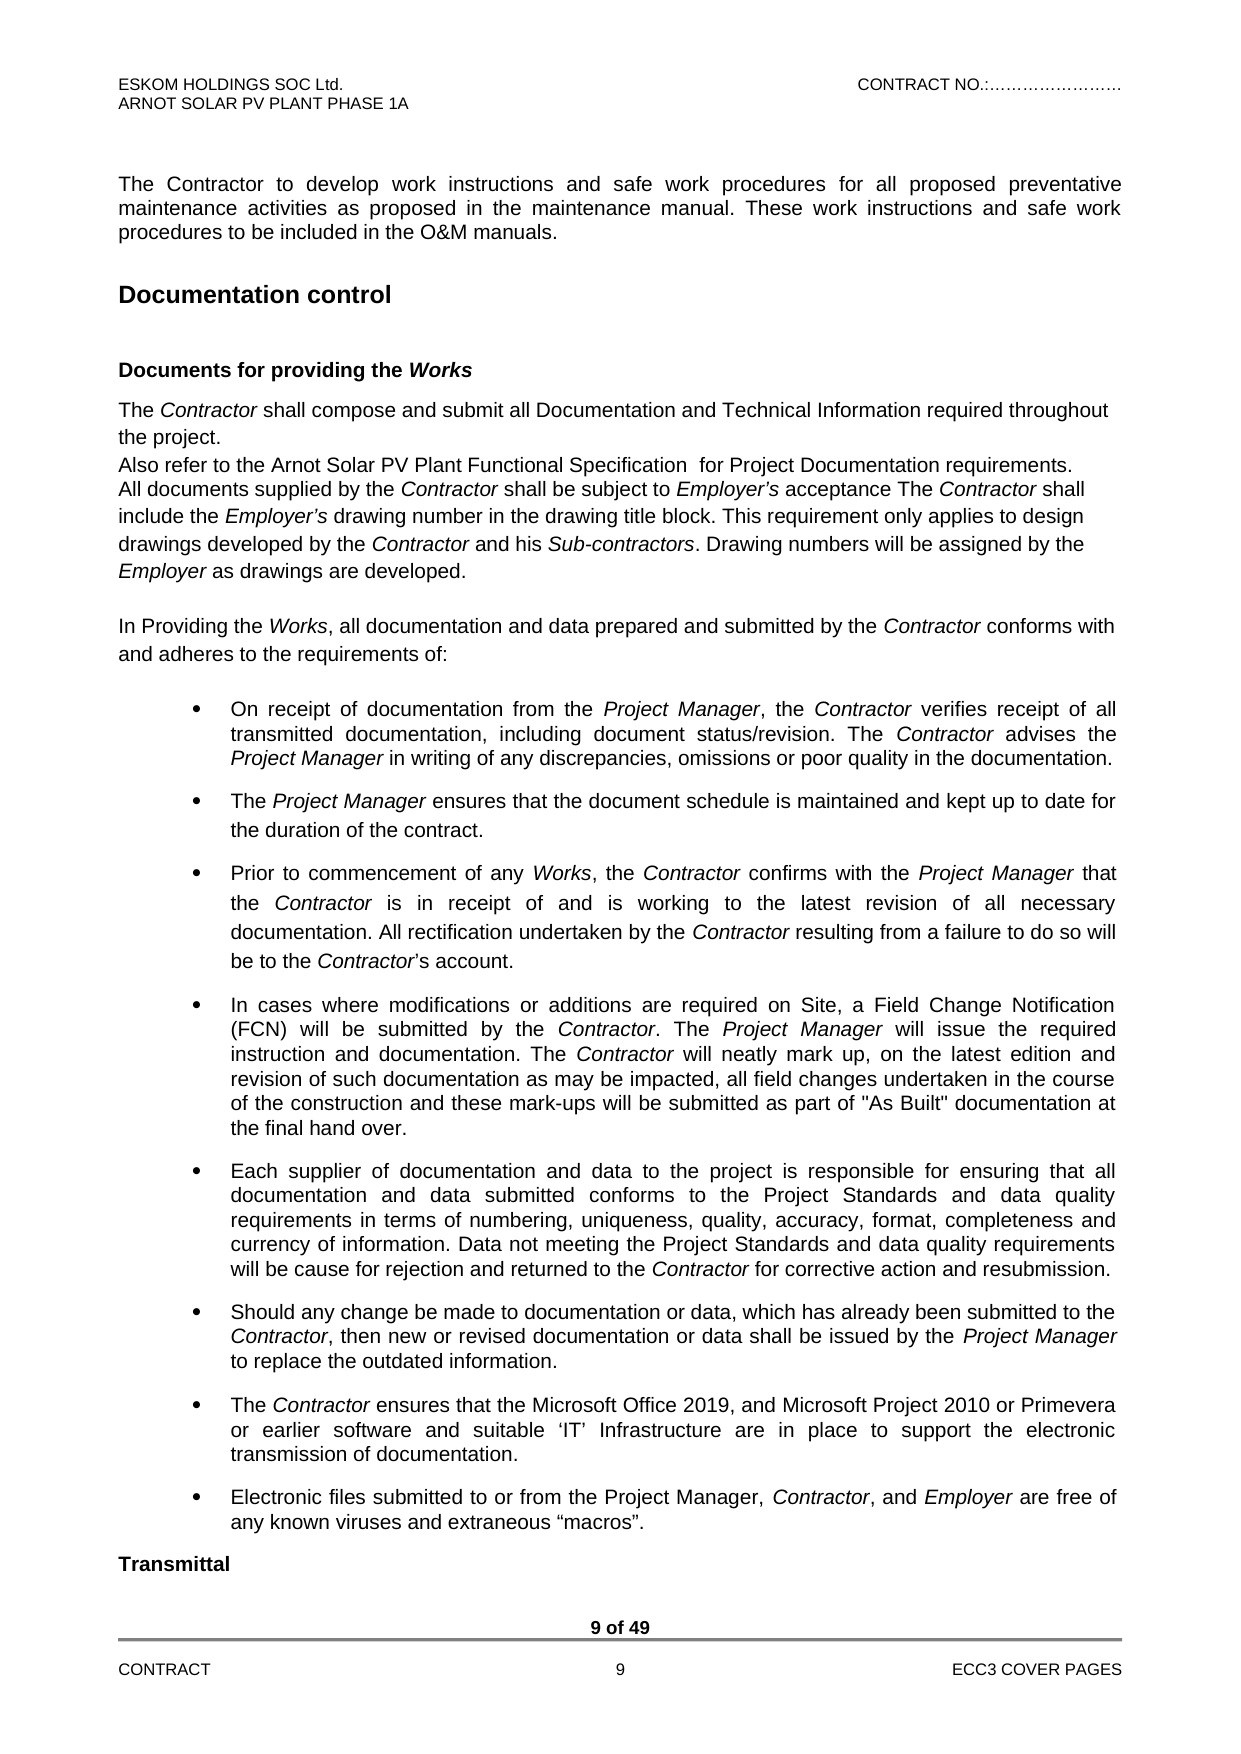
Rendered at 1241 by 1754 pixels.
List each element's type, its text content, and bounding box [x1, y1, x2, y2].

text All documents supplied by the Contractor shall be subject to Employer’s acceptance The Contractor shall include the Employer’s drawing number in the drawing title block. This requirement only applies to design drawings developed by the Contractor and his Sub-contractors. Drawing numbers will be assigned by the Employer as drawings are developed. [118, 477, 1122, 583]
list Prior to commencement of any Works, the Contractor confirms with the Project Manager that the Contractor is in receipt of and is working to the latest revision of all necessary documentation. All rectification undertaken by the Contractor resulting from a failure to do so will be to the Contractor’s account. [193, 861, 1117, 973]
list In cases where modifications or additions are required on Site, a Field Change Notification (FCN) will be submitted by the Contractor. The Project Manager will issue the required instruction and documentation. The Contractor will neatly mark up, on the latest edition and revision of such documentation as may be impacted, all field changes undertaken in the course of the construction and these mark-ups will be submitted as part of "As Built" documentation at the final hand over. [193, 993, 1117, 1139]
text In Providing the Works, all documentation and data prepared and submitted by the Contractor conforms with and adheres to the requirements of: [118, 614, 1122, 666]
list Should any change be made to documentation or data, which has already been submitted to the Contractor, then new or revised documentation or data shall be issued by the Project Manager to replace the outdated information. [193, 1300, 1117, 1373]
text Also refer to the Arnot Solar PV Plant Functional Specification for Project Documentation requirements. [118, 453, 1122, 477]
list The Project Manager ensures that the document schedule is maintained and kept up to date for the duration of the contract. [193, 788, 1117, 842]
list Transmittal [118, 1552, 1122, 1576]
list Each supplier of documentation and data to the project is responsible for ensuring that all documentation and data submitted conforms to the Project Standards and data quality requirements in terms of numbering, uniqueness, quality, accuracy, format, completeness and currency of information. Data not meeting the Project Standards and data quality requirements will be cause for rejection and returned to the Contractor for corrective action and resubmission. [193, 1158, 1117, 1281]
list Electronic files submitted to or from the Project Manager, Contractor, and Employer are free of any known viruses and extraneous “macros”. [193, 1485, 1117, 1533]
text The Contractor shall compose and submit all Documentation and Technical Information required throughout the project. [118, 398, 1122, 449]
list Documents for providing the Works [118, 358, 1122, 382]
list The Contractor ensures that the Microsoft Office 2019, and Microsoft Project 2010 or Primevera or earlier software and suitable ‘IT’ Infrastructure are in place to support the electronic transmission of documentation. [193, 1393, 1117, 1466]
text Documentation control [118, 280, 1122, 309]
list On receipt of documentation from the Project Manager, the Contractor verifies receipt of all transmitted documentation, including document status/revision. The Contractor advises the Project Manager in writing of any discrepancies, omissions or poor quality in the documentation. [193, 697, 1117, 770]
text The Contractor to develop work instructions and safe work procedures for all proposed preventative maintenance activities as proposed in the maintenance manual. These work instructions and safe work procedures to be included in the O&M manuals. [118, 172, 1122, 243]
